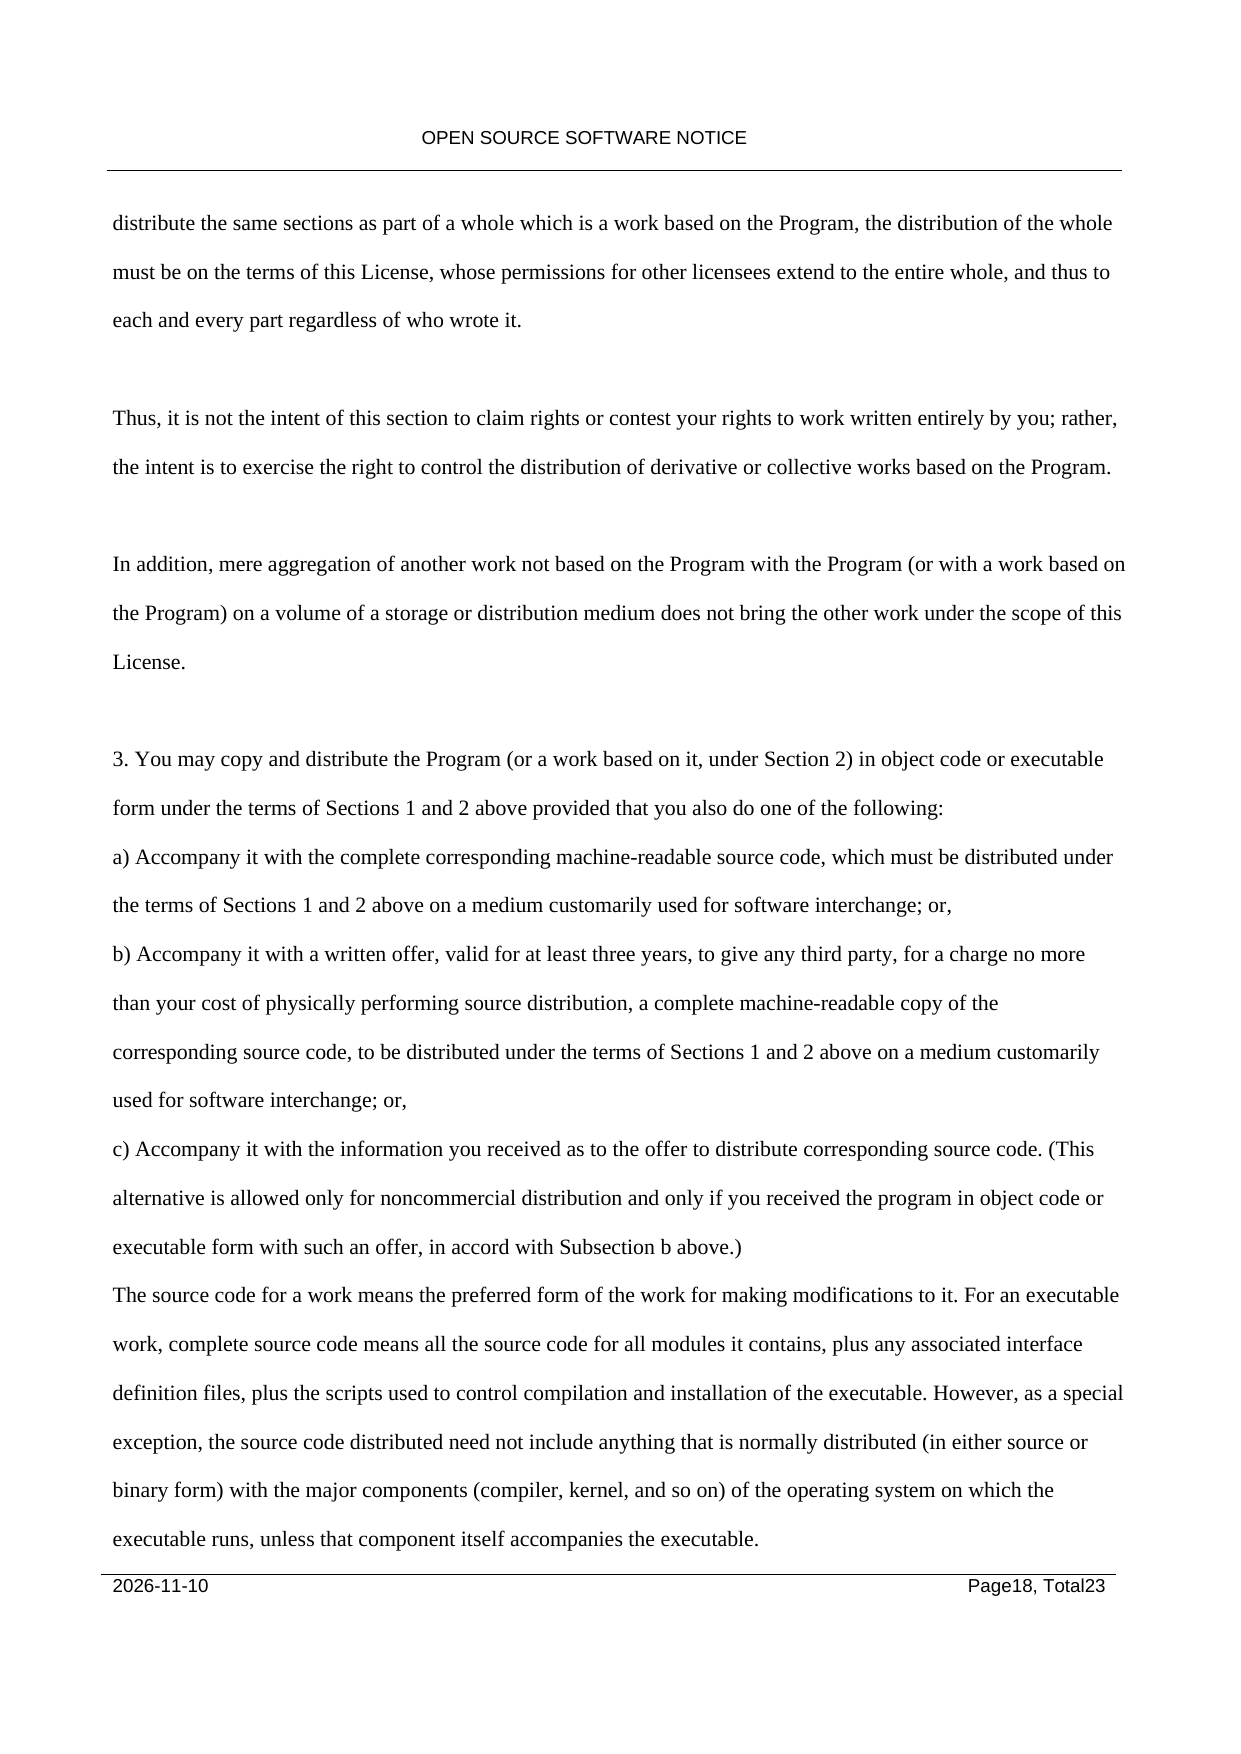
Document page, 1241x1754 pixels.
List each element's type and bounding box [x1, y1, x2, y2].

text [112, 206, 1128, 1555]
